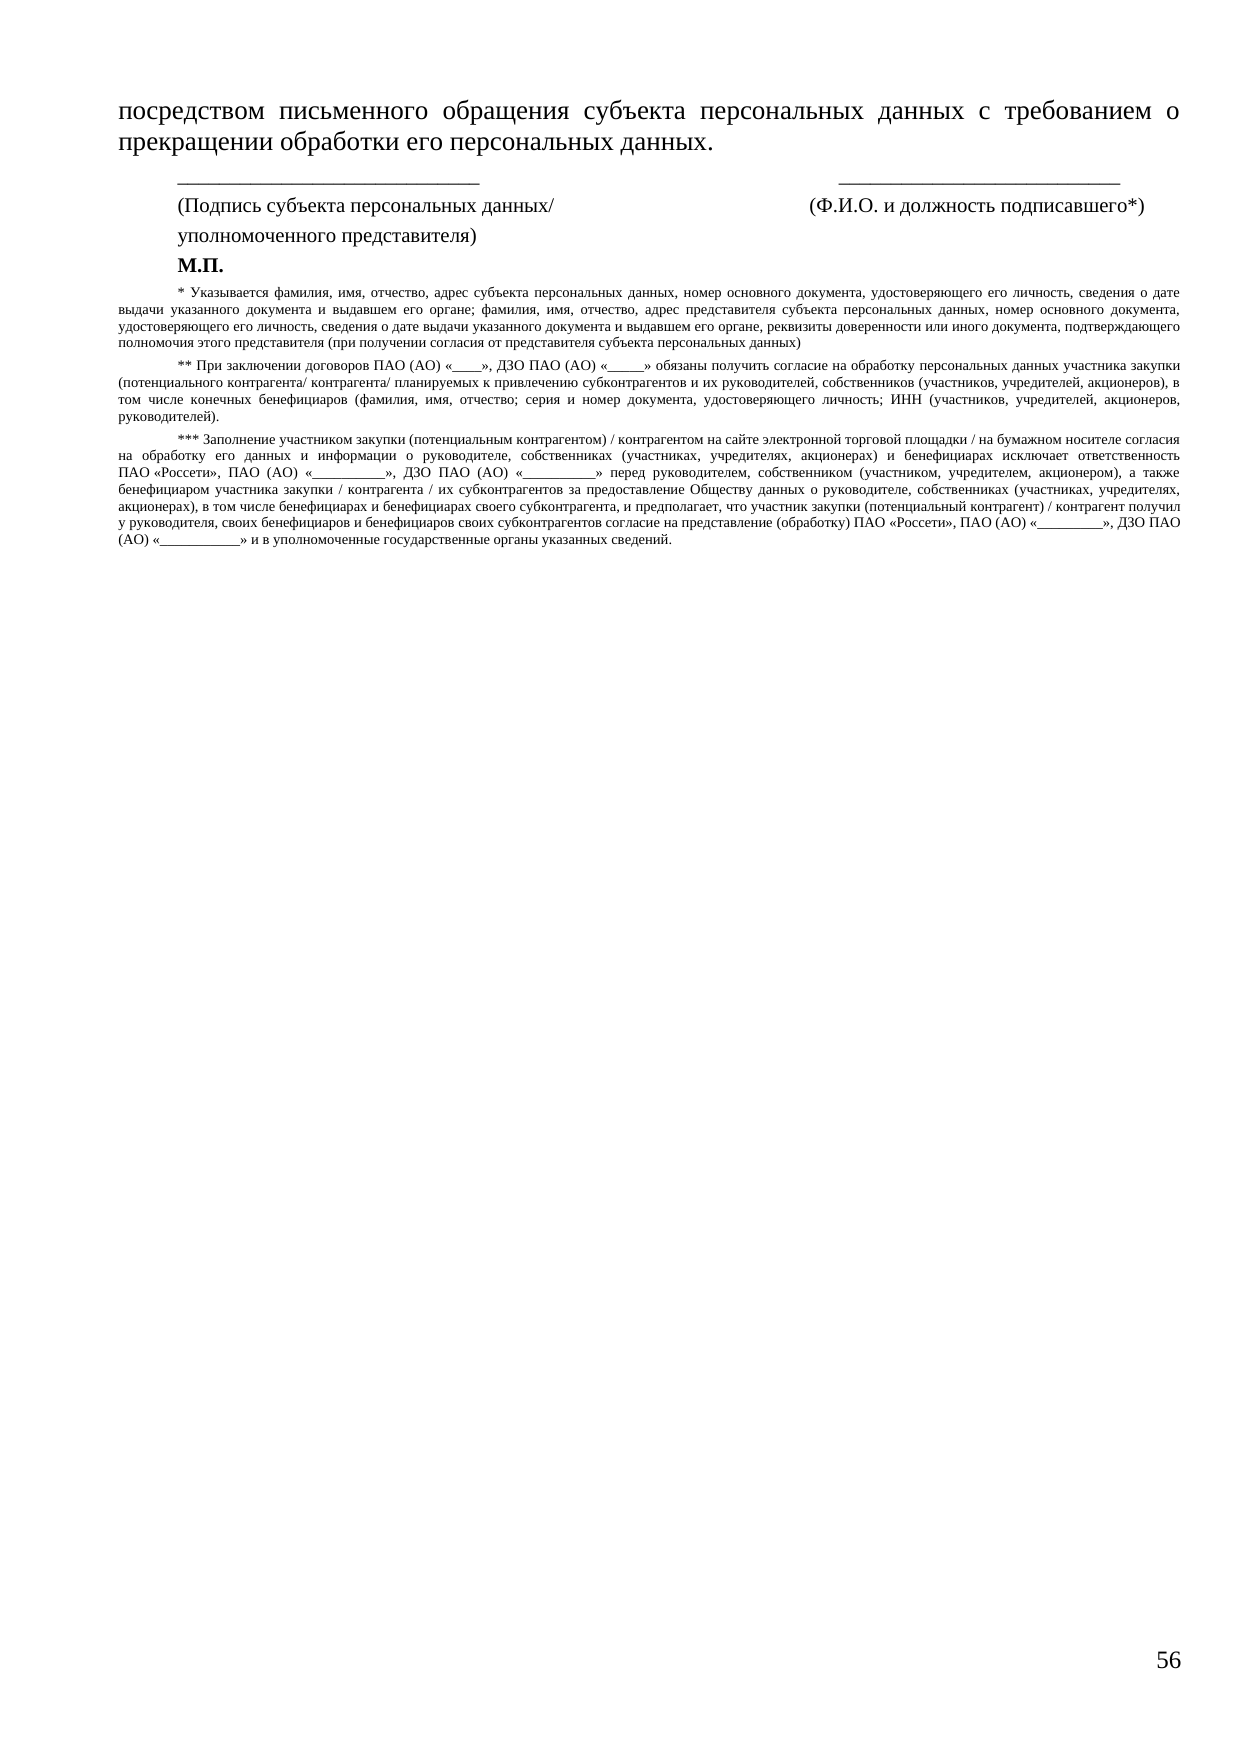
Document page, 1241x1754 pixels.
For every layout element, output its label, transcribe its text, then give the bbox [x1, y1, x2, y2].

text ** При заключении договоров ПАО (АО) «____», ДЗО ПАО (АО) «_____» обязаны получить согласие на обработку персональных данных участника закупки (потенциального контрагента/ контрагента/ планируемых к привлечению субконтрагентов и их руководителей, собственников (участников, учредителей, акционеров), в том числе конечных бенефициаров (фамилия, имя, отчество; серия и номер документа, удостоверяющего личность; ИНН (участников, учредителей, акционеров, руководителей). [118, 357, 1181, 424]
text _____________________________ ___________________________ [118, 162, 1181, 187]
text уполномоченного представителя) [118, 223, 1181, 247]
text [118, 94, 1181, 156]
text *** Заполнение участником закупки (потенциальным контрагентом) / контрагентом на сайте электронной торговой площадки / на бумажном носителе согласия на обработку его данных и информации о руководителе, собственниках (участниках, учредителях, акционерах) и бенефициарах исключает ответственность ПАО «Россети», ПАО (АО) «__________», ДЗО ПАО (АО) «__________» перед руководителем, собственником (участником, учредителем, акционером), а также бенефициаром участника закупки / контрагента / их субконтрагентов за предоставление Обществу данных о руководителе, собственниках (участниках, учредителях, акционерах), в том числе бенефициарах и бенефициарах своего субконтрагента, и предполагает, что участник закупки (потенциальный контрагент) / контрагент получил у руководителя, своих бенефициаров и бенефициаров своих субконтрагентов согласие на представление (обработку) ПАО «Россети», ПАО (АО) «_________», ДЗО ПАО (АО) «___________» и в уполномоченные государственные органы указанных сведений. [118, 430, 1181, 548]
text * Указывается фамилия, имя, отчество, адрес субъекта персональных данных, номер основного документа, удостоверяющего его личность, сведения о дате выдачи указанного документа и выдавшем его органе; фамилия, имя, отчество, адрес представителя субъекта персональных данных, номер основного документа, удостоверяющего его личность, сведения о дате выдачи указанного документа и выдавшем его органе, реквизиты доверенности или иного документа, подтверждающего полномочия этого представителя (при получении согласия от представителя субъекта персональных данных) [118, 284, 1181, 351]
text М.П. [118, 253, 1181, 277]
text (Подпись субъекта персональных данных/ (Ф.И.О. и должность подписавшего*) [118, 193, 1181, 217]
